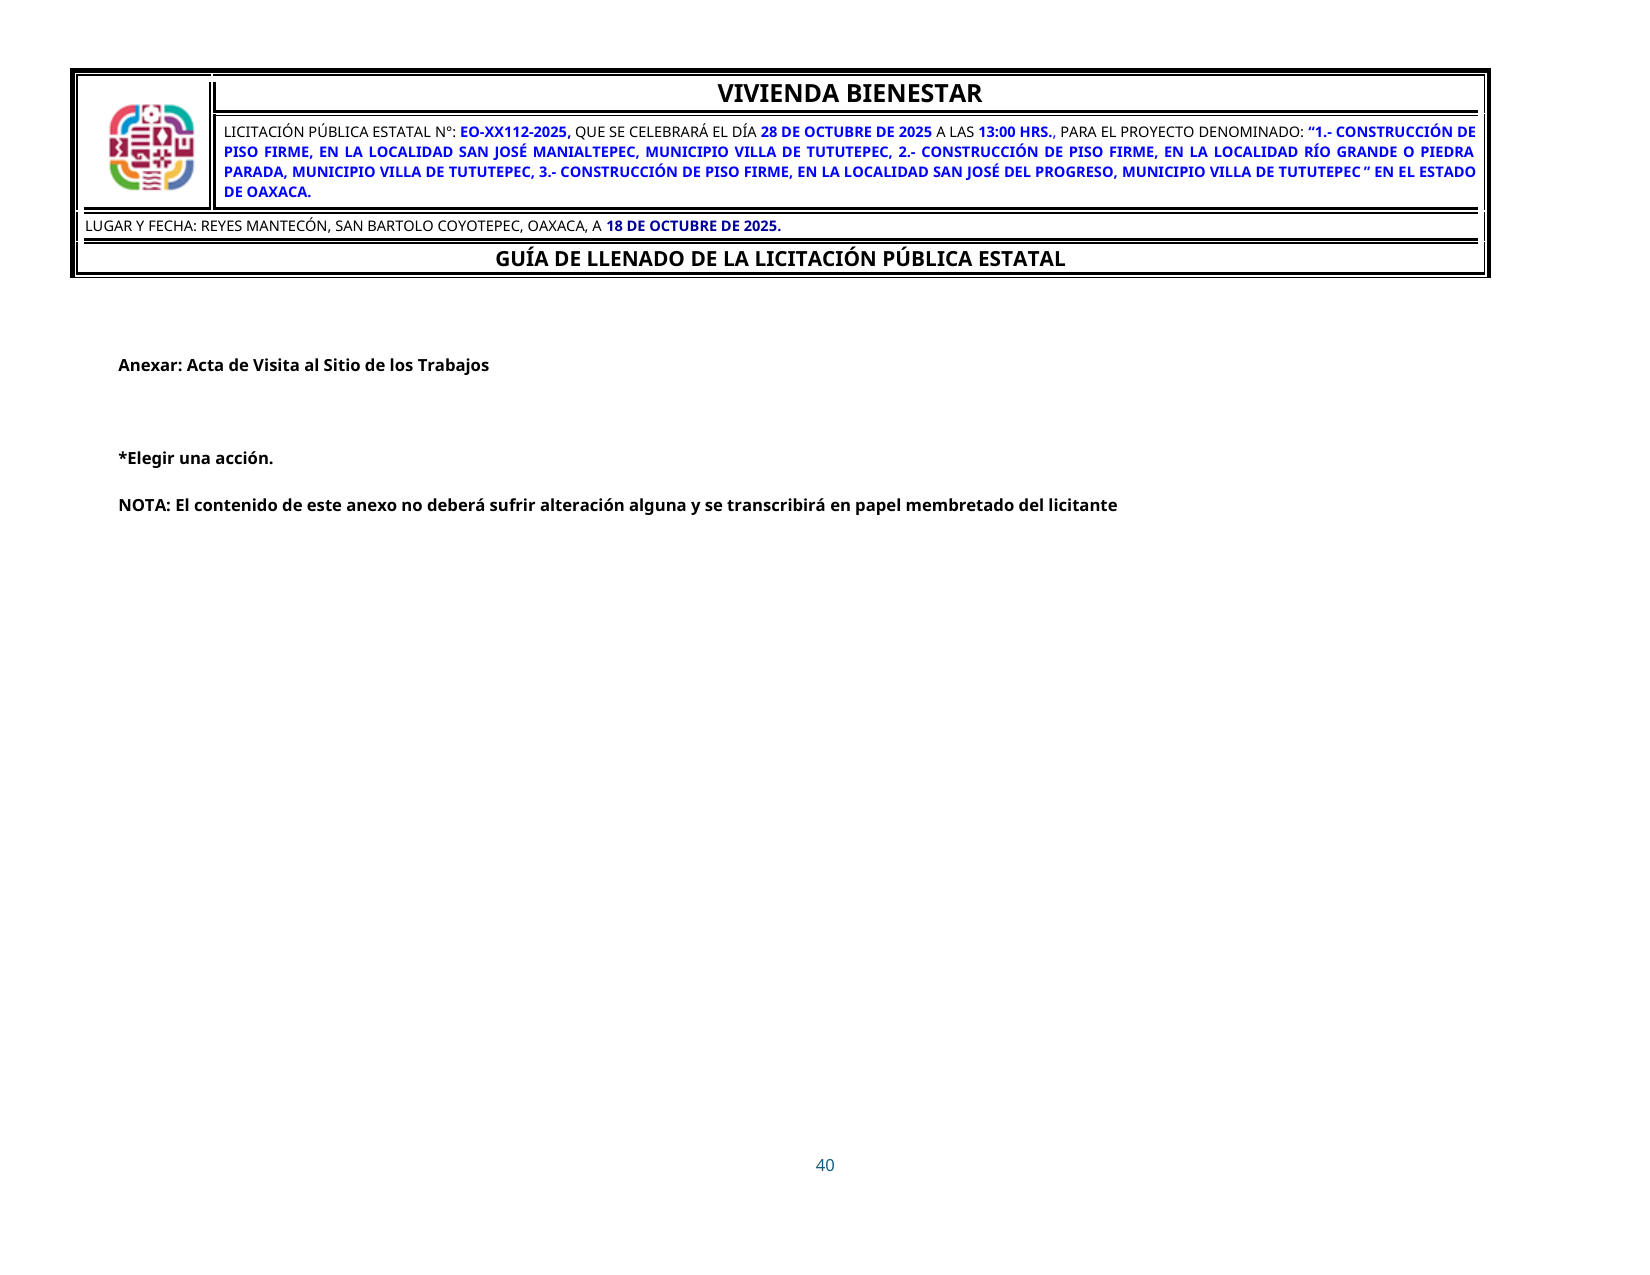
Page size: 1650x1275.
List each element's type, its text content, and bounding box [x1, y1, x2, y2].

text Anexar: Acta de Visita al Sitio de los Trabajos [118, 353, 1532, 376]
text *Elegir una acción. [118, 447, 1532, 469]
picture [98, 97, 205, 196]
text NOTA: El contenido de este anexo no deberá sufrir alteración alguna y se transcribirá en papel membretado del licitante [118, 493, 1532, 516]
